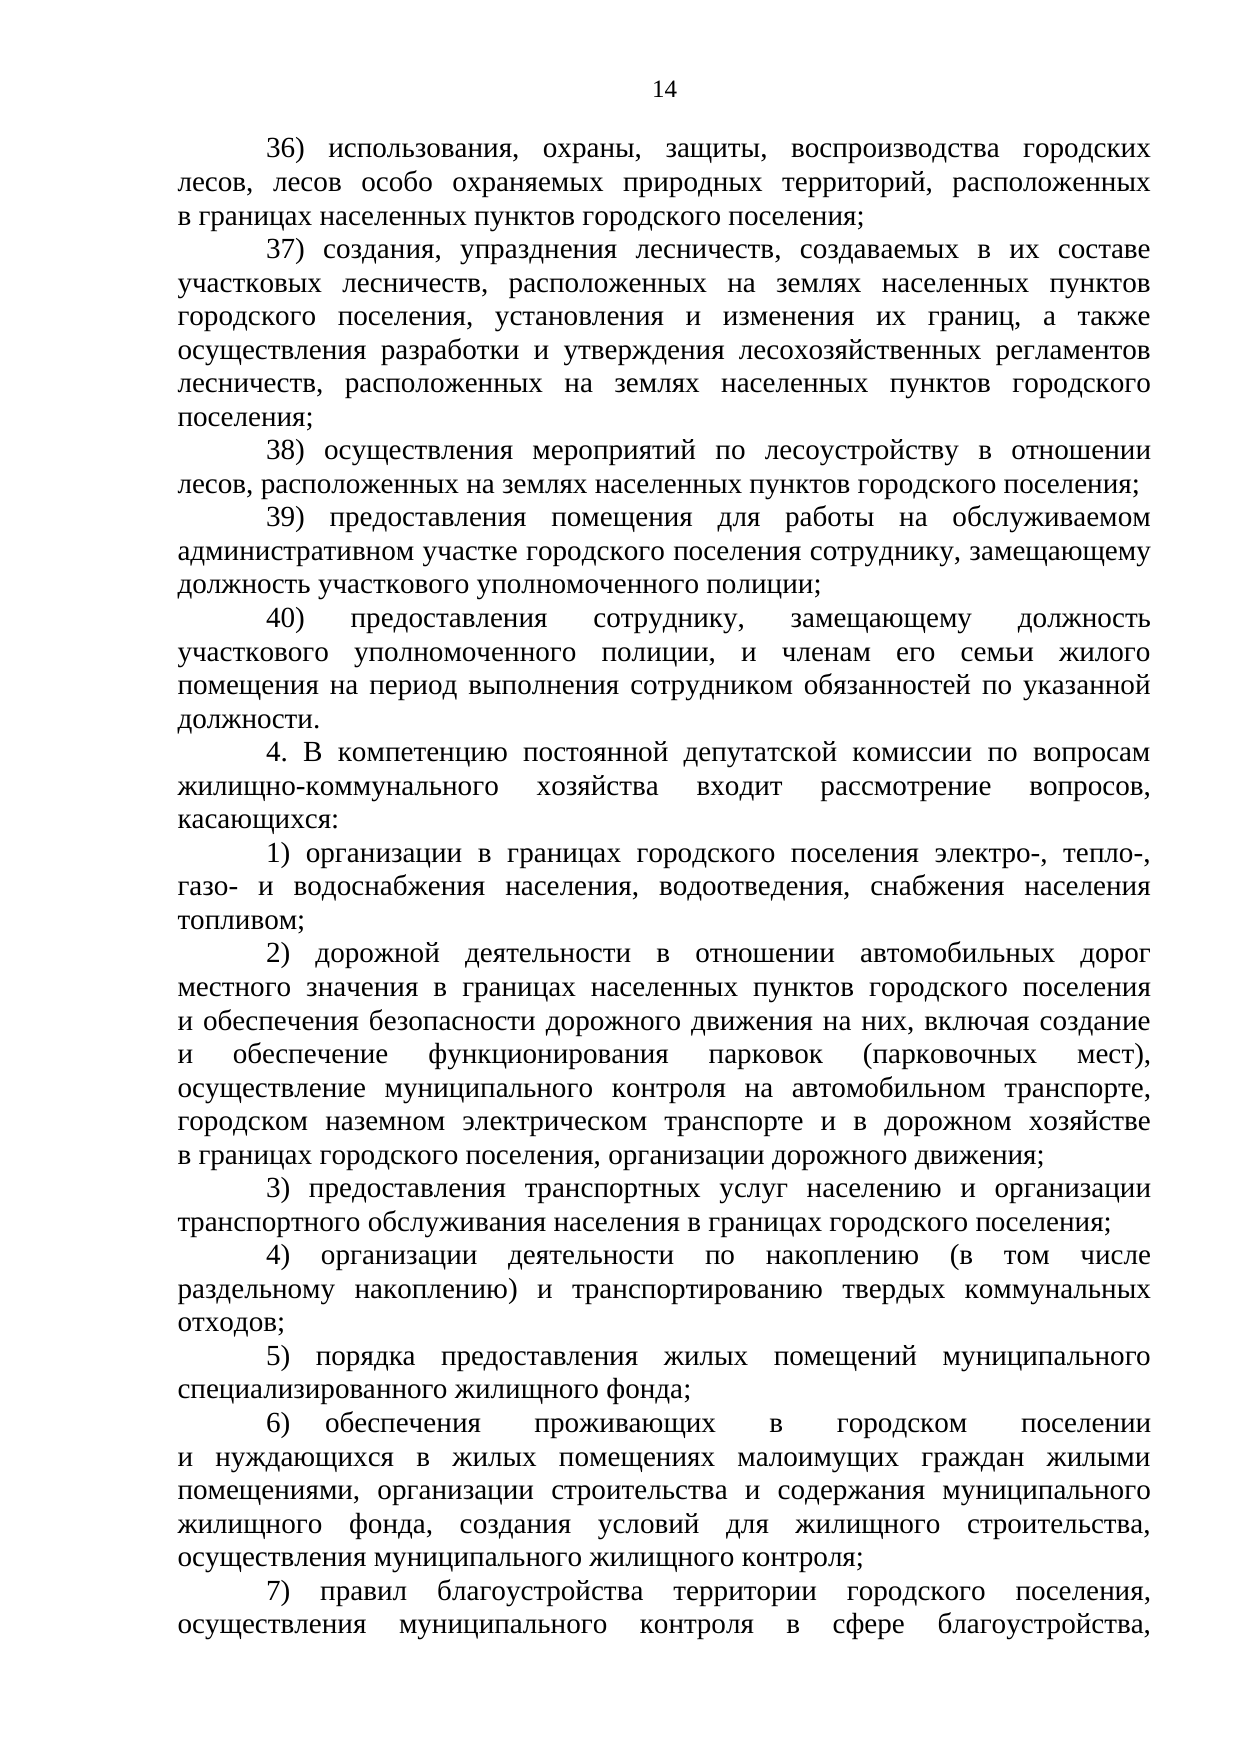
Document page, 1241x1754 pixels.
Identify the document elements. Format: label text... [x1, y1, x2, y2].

text 2) дорожной деятельности в отношении автомобильных дорог местного значения в границах населенных пунктов городского поселения и обеспечения безопасности дорожного движения на них, включая создание и обеспечение функционирования парковок (парковочных мест), осуществление муниципального контроля на автомобильном транспорте, городском наземном электрическом транспорте и в дорожном хозяйстве в границах городского поселения, организации дорожного движения; [177, 936, 1152, 1170]
text 40) предоставления сотруднику, замещающему должность участкового уполномоченного полиции, и членам его семьи жилого помещения на период выполнения сотрудником обязанностей по указанной должности. [177, 600, 1152, 734]
text 38) осуществления мероприятий по лесоустройству в отношении лесов, расположенных на землях населенных пунктов городского поселения; [177, 432, 1152, 499]
text 1) организации в границах городского поселения электро-, тепло-, газо- и водоснабжения населения, водоотведения, снабжения населения топливом; [177, 835, 1152, 936]
text 4. В компетенцию постоянной депутатской комиссии по вопросам жилищно-коммунального хозяйства входит рассмотрение вопросов, касающихся: [177, 734, 1152, 835]
text 5) порядка предоставления жилых помещений муниципального специализированного жилищного фонда; [177, 1338, 1152, 1405]
text 4) организации деятельности по накоплению (в том числе раздельному накоплению) и транспортированию твердых коммунальных отходов; [177, 1237, 1152, 1338]
text 39) предоставления помещения для работы на обслуживаемом административном участке городского поселения сотруднику, замещающему должность участкового уполномоченного полиции; [177, 499, 1152, 600]
text 36) использования, охраны, защиты, воспроизводства городских лесов, лесов особо охраняемых природных территорий, расположенных в границах населенных пунктов городского поселения; [177, 131, 1152, 231]
text 37) создания, упразднения лесничеств, создаваемых в их составе участковых лесничеств, расположенных на землях населенных пунктов городского поселения, установления и изменения их границ, а также осуществления разработки и утверждения лесохозяйственных регламентов лесничеств, расположенных на землях населенных пунктов городского поселения; [177, 231, 1152, 432]
text 3) предоставления транспортных услуг населению и организации транспортного обслуживания населения в границах городского поселения; [177, 1170, 1152, 1237]
text 6) обеспечения проживающих в городском поселении и нуждающихся в жилых помещениях малоимущих граждан жилыми помещениями, организации строительства и содержания муниципального жилищного фонда, создания условий для жилищного строительства, осуществления муниципального жилищного контроля; [177, 1405, 1152, 1573]
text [177, 1573, 1152, 1640]
